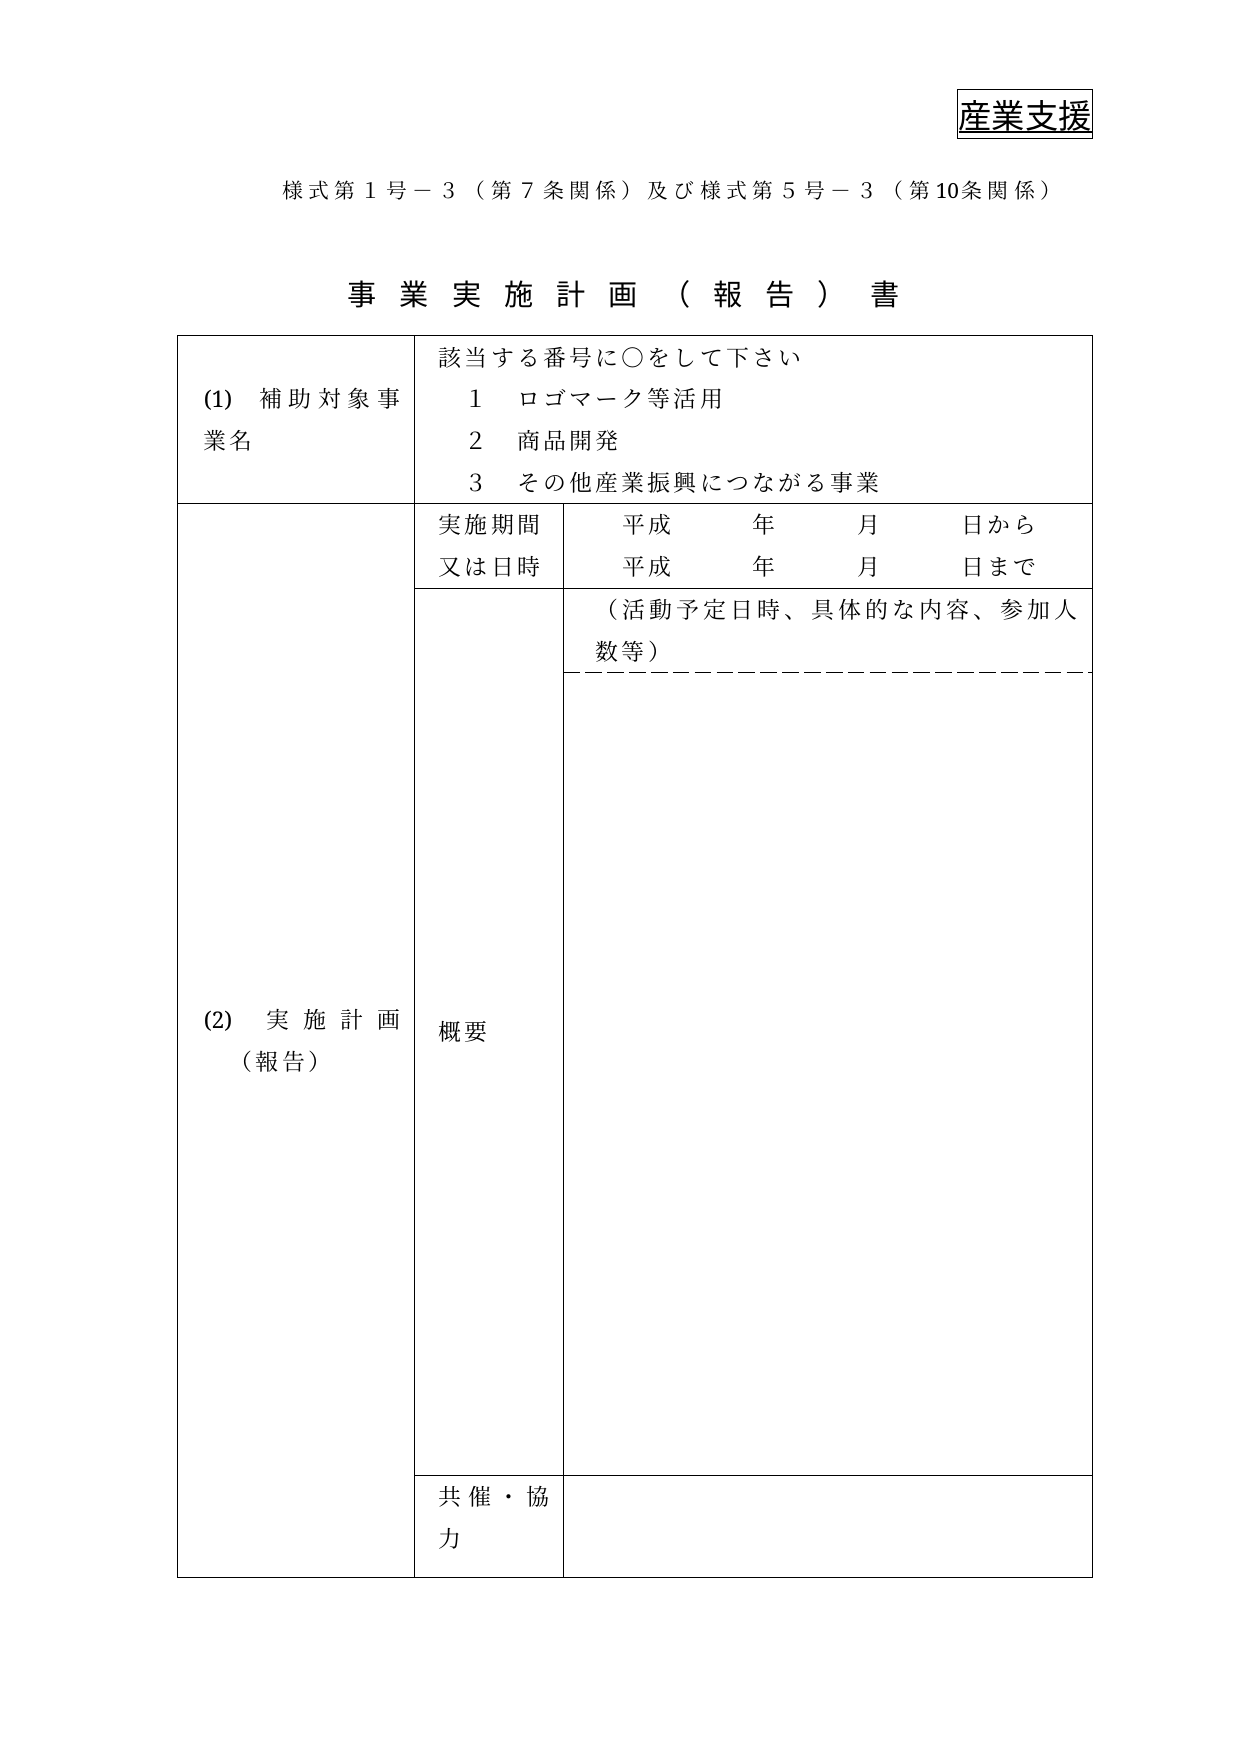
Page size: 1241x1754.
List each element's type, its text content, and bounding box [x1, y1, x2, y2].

table_cell 共催・協力 団体等 [415, 1476, 563, 1577]
table_cell （活動予定日時、具体的な内容、参加人数等） [564, 589, 1092, 672]
table_cell [564, 1476, 1092, 1577]
table_header 該当する番号に○をして下さい １ ロゴマーク等活用 ２ 商品開発 ３ その他産業振興につながる事業 [415, 336, 1092, 503]
table_header (1)補助対象事業名 [178, 336, 414, 503]
table_cell 平成 年 月 日から 平成 年 月 日まで [564, 504, 1092, 587]
table_cell 概要 [415, 589, 563, 1475]
table_cell [564, 672, 1092, 1475]
text 事業実施計画（報告）書 [177, 252, 1092, 335]
table_cell (2)実施計画（報告） [178, 504, 414, 1577]
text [177, 169, 1092, 210]
table_cell 実施期間 又は日時 [415, 504, 563, 587]
